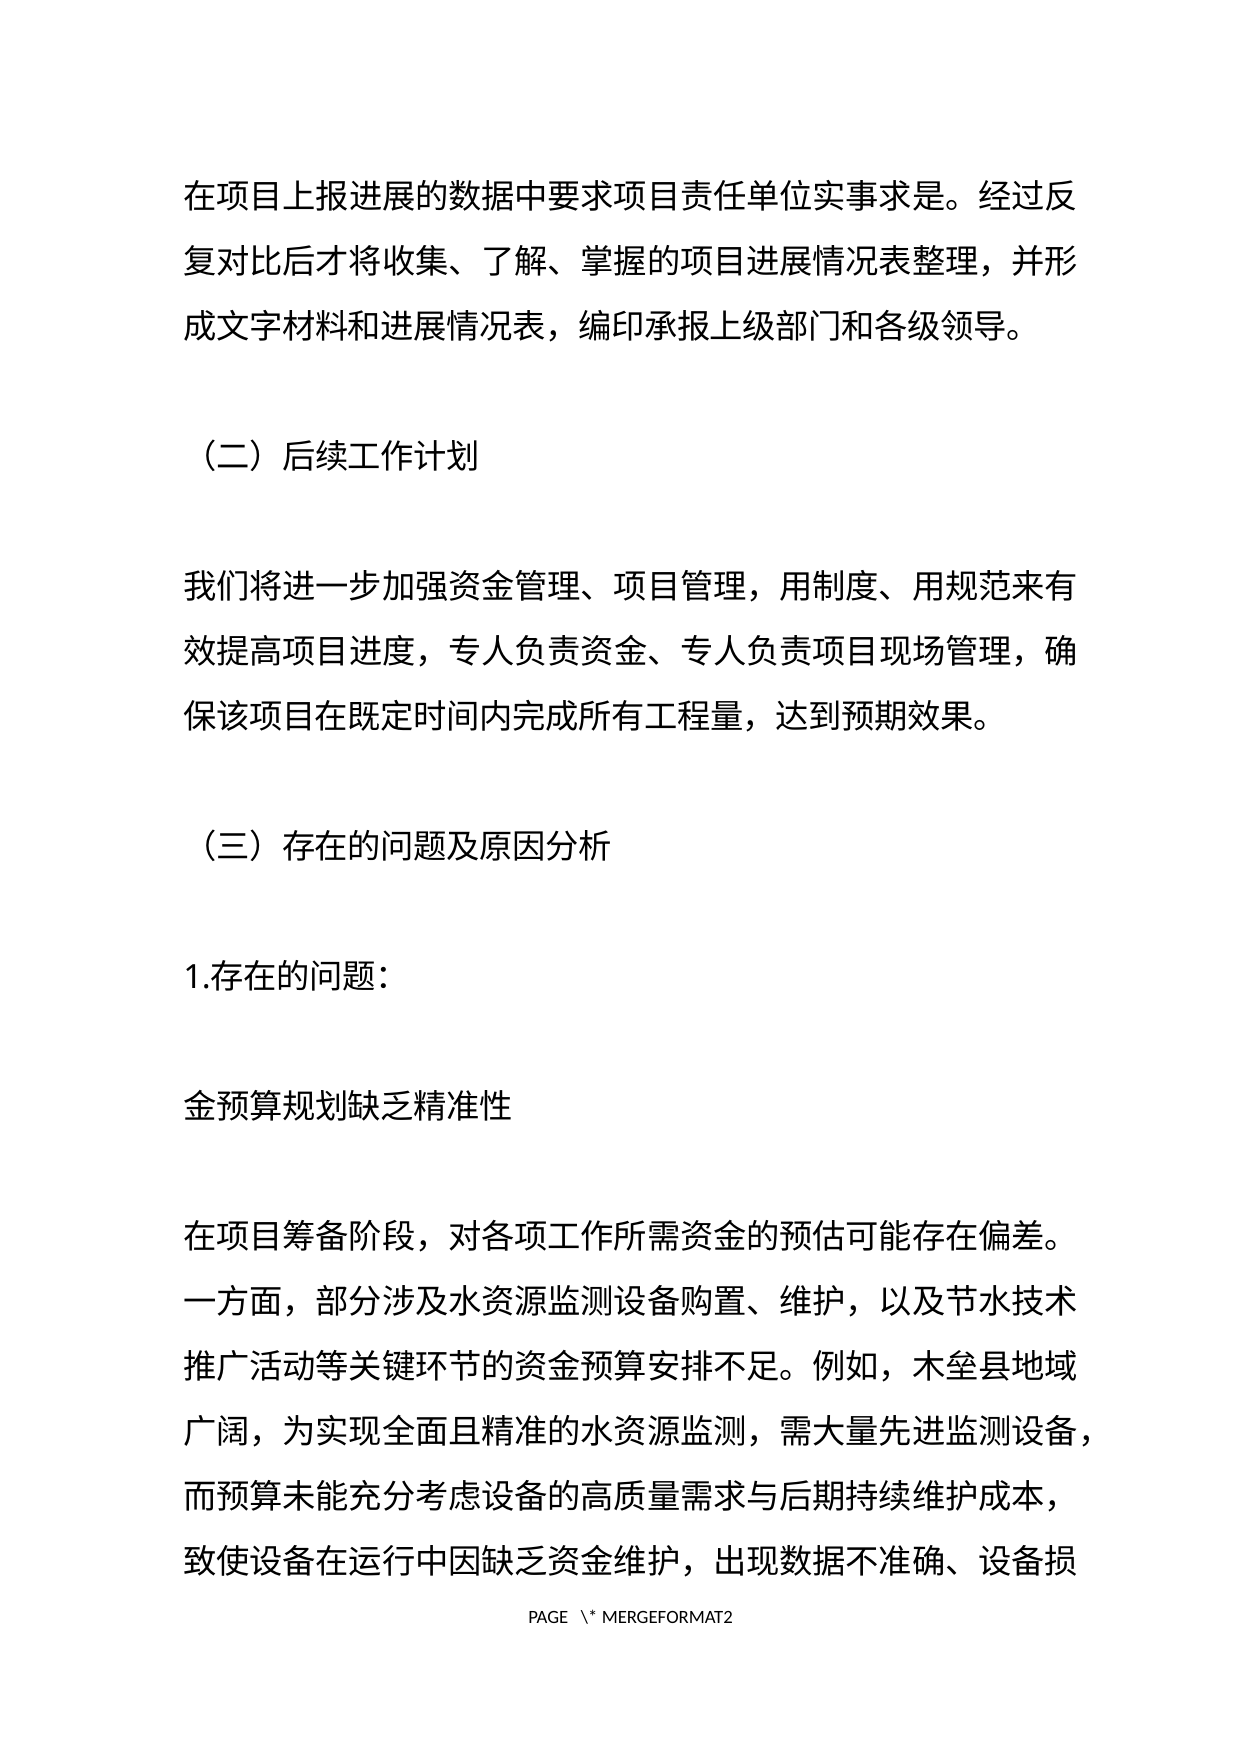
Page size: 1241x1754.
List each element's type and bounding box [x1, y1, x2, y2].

text [183, 162, 1078, 1592]
